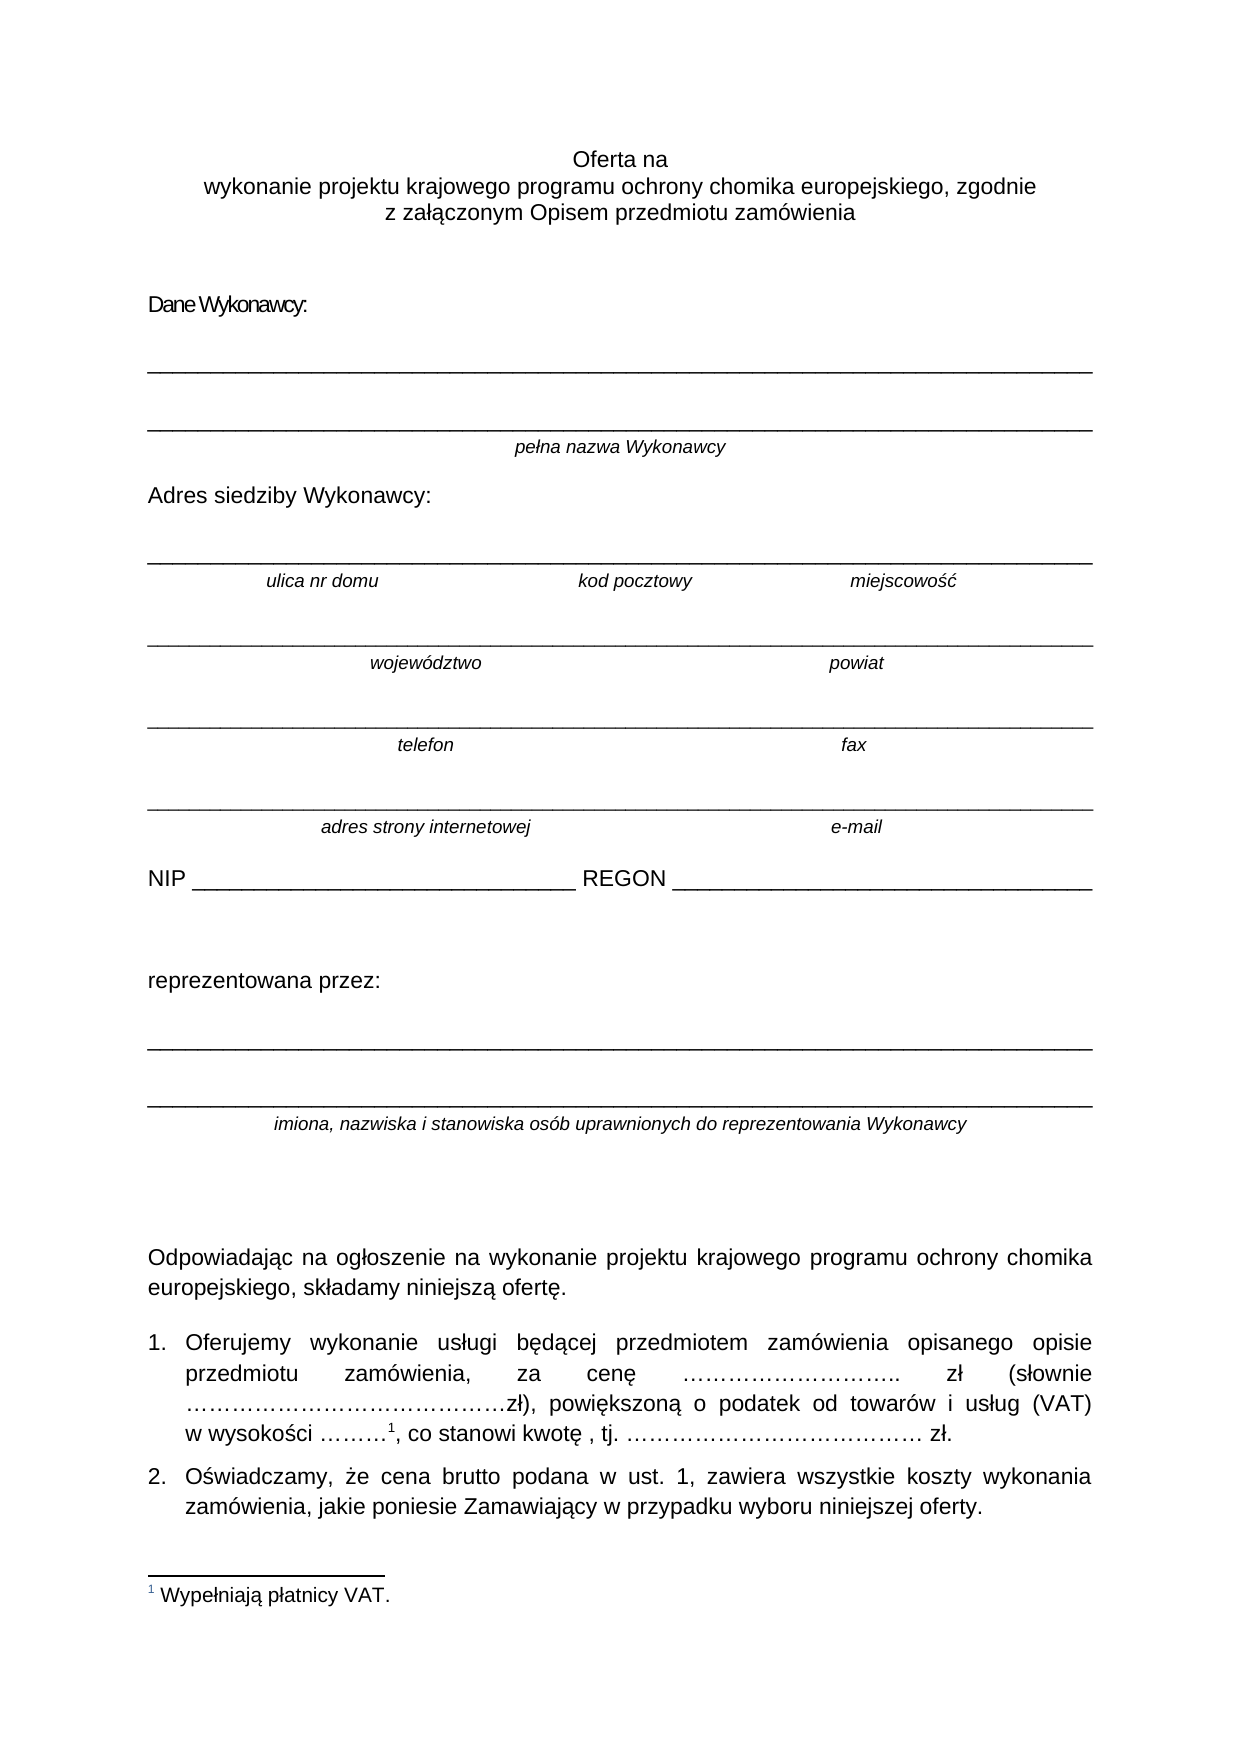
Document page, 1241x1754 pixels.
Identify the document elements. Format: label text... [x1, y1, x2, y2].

text wykonanie projektu krajowego programu ochrony chomika europejskiego, zgodnie z załączonym Opisem przedmiotu zamówienia [148, 173, 1093, 226]
text reprezentowana przez: [148, 967, 1093, 994]
text województwo powiat [148, 652, 1093, 673]
text NIP REGON [148, 865, 1093, 892]
text adres strony internetowej e-mail [148, 816, 1093, 837]
list Oświadczamy, że cena brutto podana w ust. 1, zawiera wszystkie koszty wykonania zamówienia, jakie poniesie Zamawiający w przypadku wyboru niniejszej oferty. [148, 1463, 1093, 1519]
text ulica nr domu kod pocztowy miejscowość [148, 569, 1093, 591]
text Oferta na [148, 146, 1093, 173]
text Odpowiadając na ogłoszenie na wykonanie projektu krajowego programu ochrony chomika europejskiego, składamy niniejszą ofertę. [148, 1244, 1093, 1300]
text Adres siedziby Wykonawcy: [148, 482, 1093, 508]
text imiona, nazwiska i stanowiska osób uprawnionych do reprezentowania Wykonawcy [148, 1113, 1093, 1134]
text pełna nazwa Wykonawcy [148, 436, 1093, 458]
text Dane Wykonawcy: [148, 291, 1093, 317]
text telefon fax [148, 734, 1093, 755]
list Oferujemy wykonanie usługi będącej przedmiotem zamówienia opisanego opisie przedmiotu zamówienia, za cenę ……………………….. zł (słownie ……………………………………zł), powiększoną o podatek od towarów i usług (VAT) w wysokości ………, co stanowi kwotę , tj. ………………………………… zł. [148, 1329, 1093, 1446]
